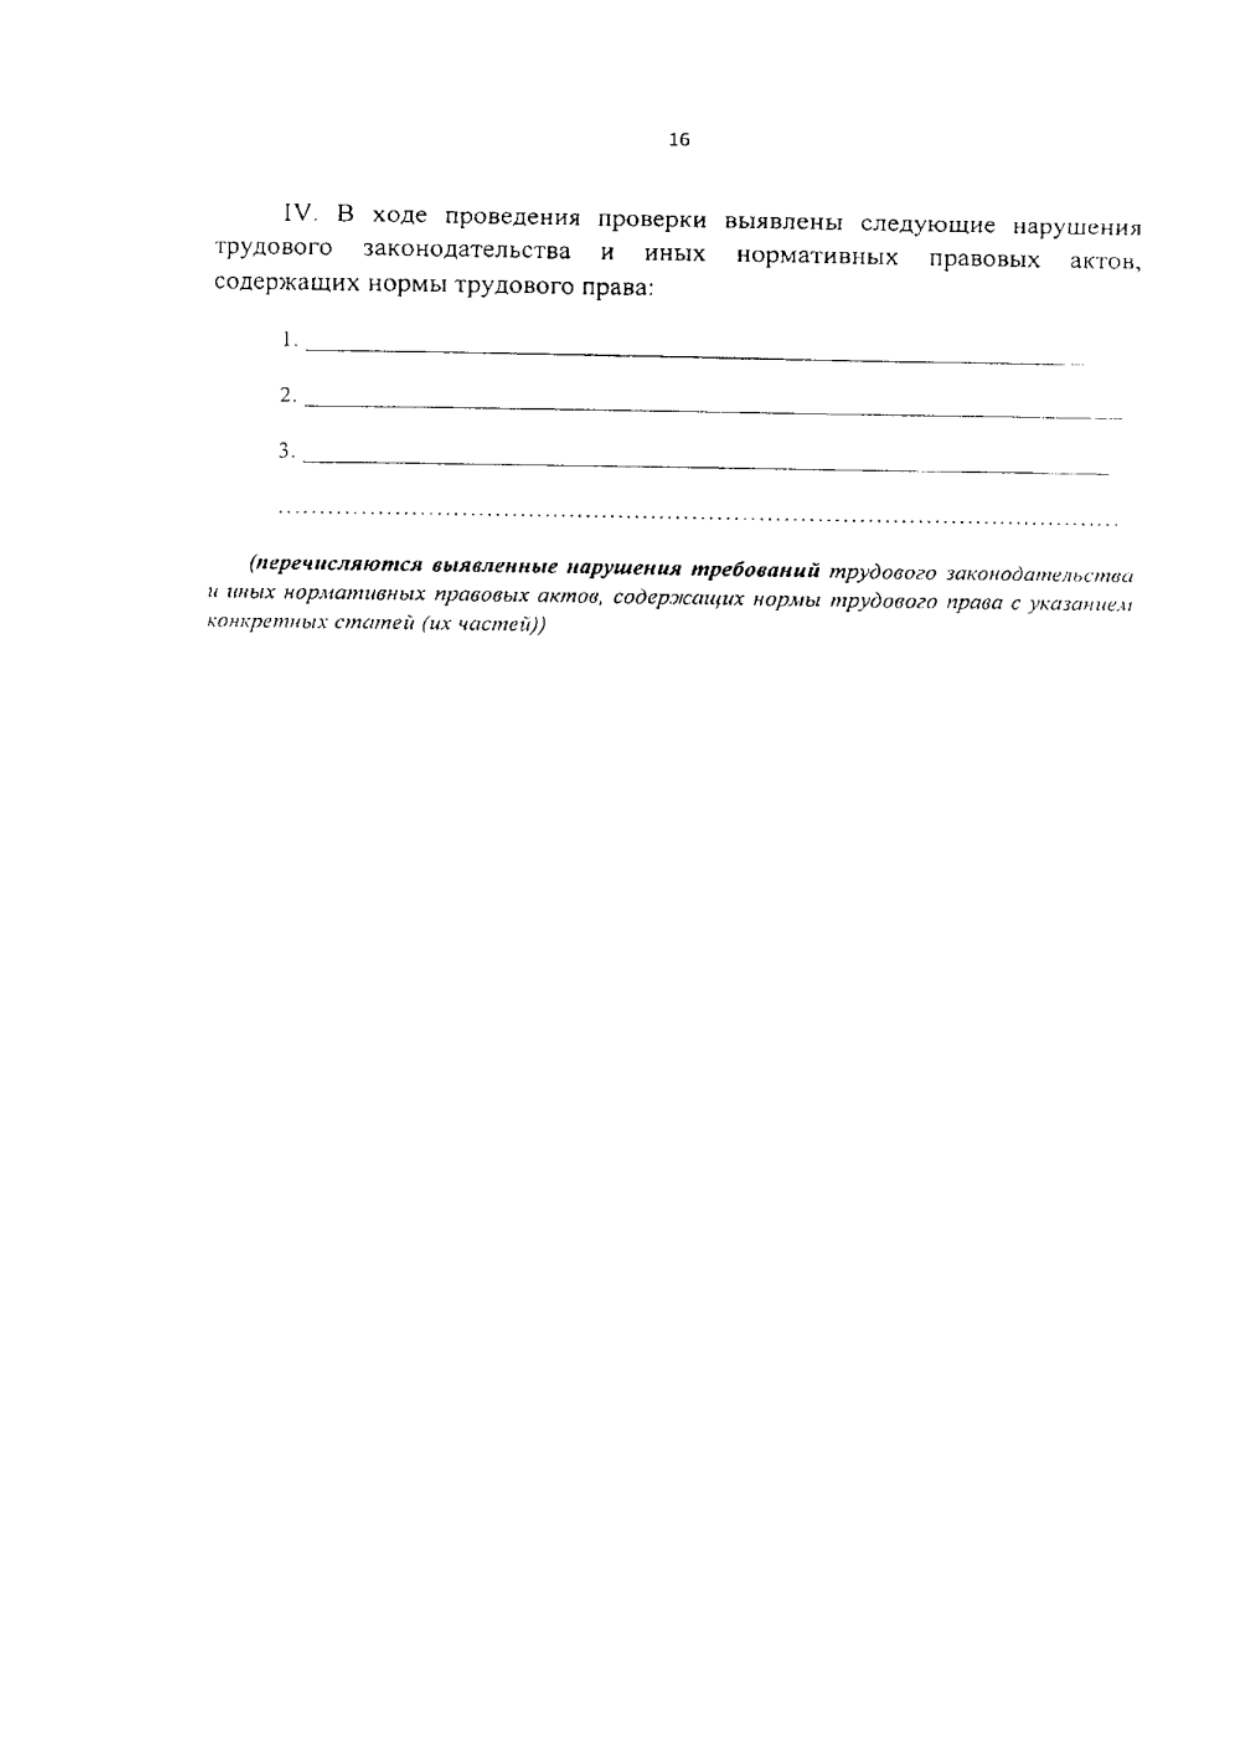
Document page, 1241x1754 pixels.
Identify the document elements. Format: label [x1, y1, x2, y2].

picture [177, 118, 1152, 659]
